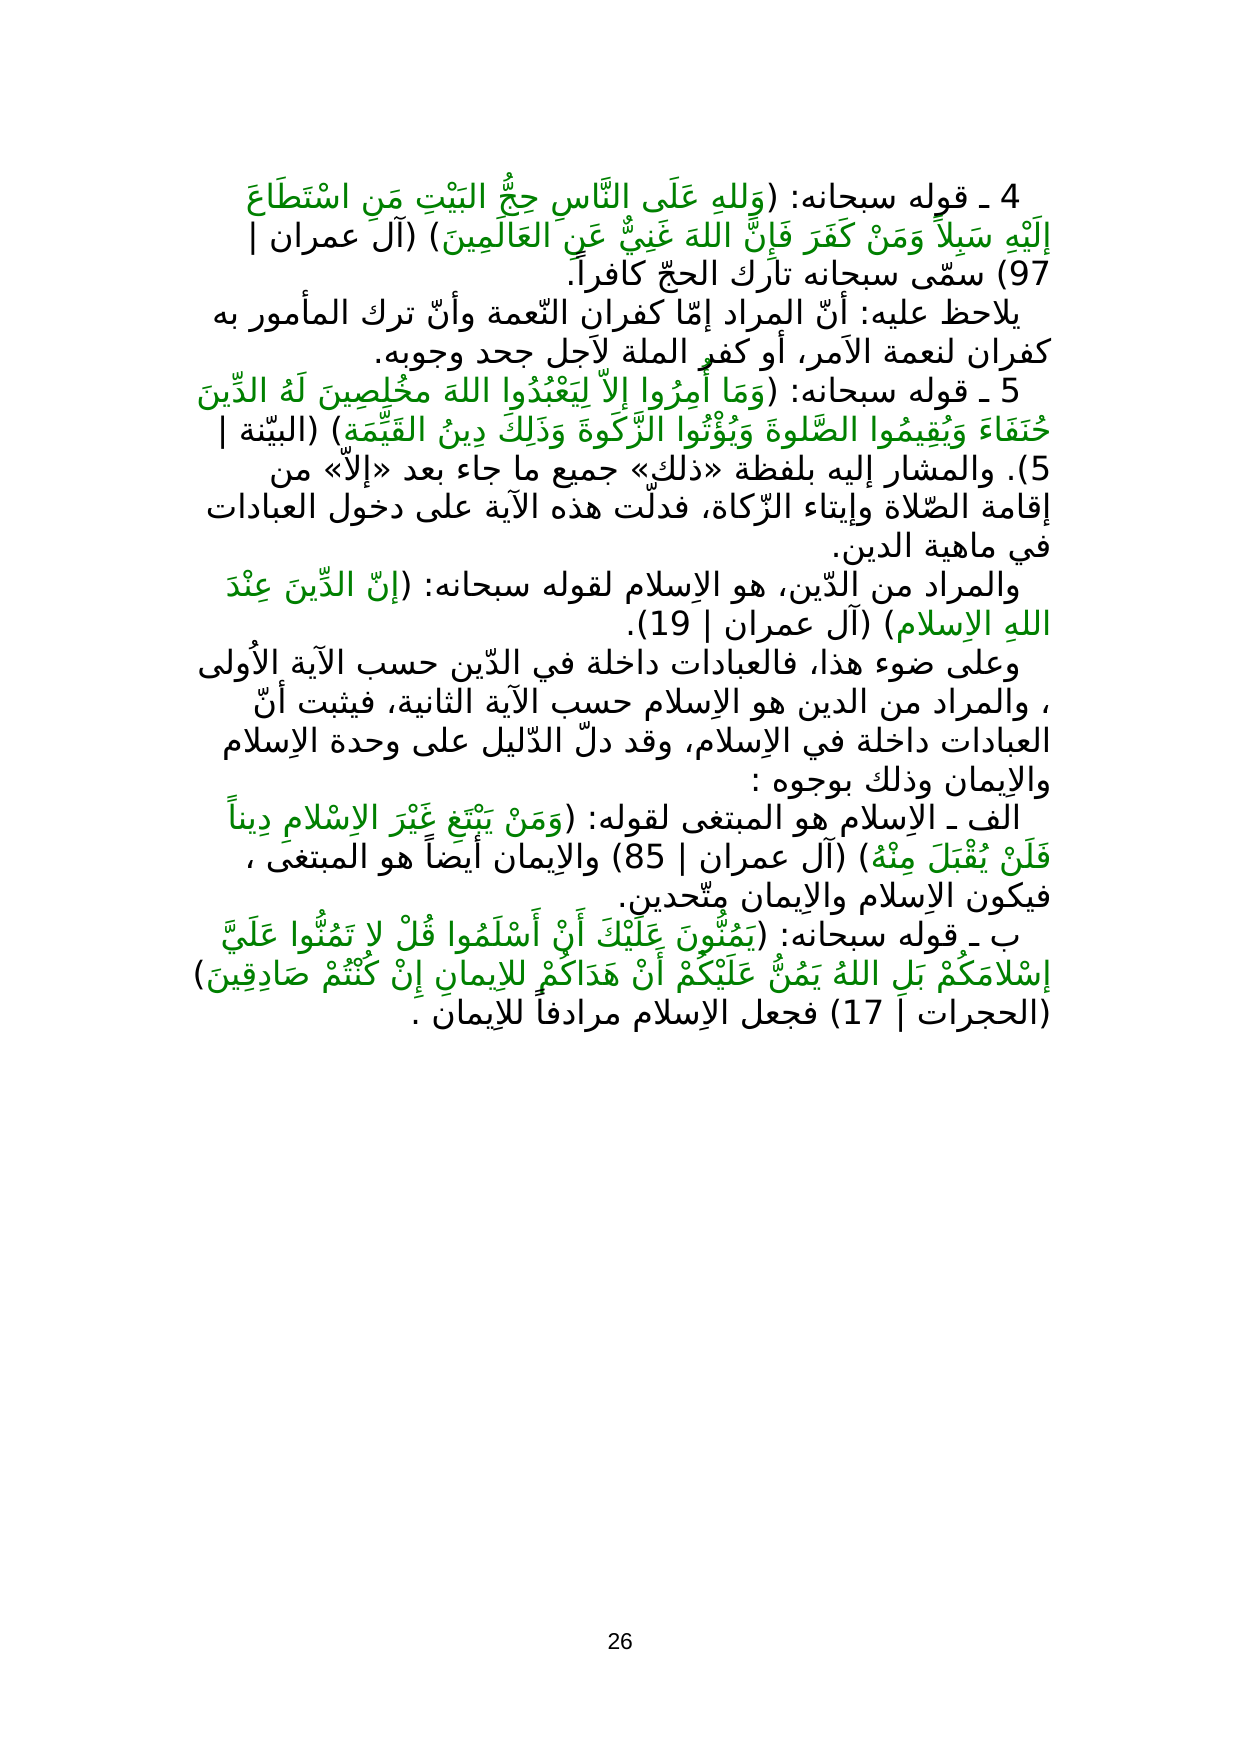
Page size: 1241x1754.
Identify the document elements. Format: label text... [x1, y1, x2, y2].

text والمراد من الدّين، هو الاِسلام لقوله سبحانه: (إنّ الدِّينَ عِنْدَ اللهِ الاِسلام) (آل عمران | 19). [189, 566, 1051, 643]
text الف ـ الاِسلام هو المبتغى لقوله: (وَمَنْ يَبْتَغِ غَيْرَ الاِسْلامِ دِيناً فَلَنْ يُقْبَلَ مِنْهُ) (آل عمران | 85) والاِيمان أيضاً هو المبتغى ، فيكون الاِسلام والاِيمان متّحدين. [189, 799, 1051, 915]
text يلاحظ عليه: أنّ المراد إمّا كفران النّعمة وأنّ ترك المأمور به كفران لنعمة الاَمر، أو كفر الملة لاَجل جحد وجوبه. [189, 294, 1051, 371]
text 4 ـ قوله سبحانه: (وَللهِ عَلَى النَّاسِ حِجُّ البَيْتِ مَنِ اسْتَطَاعَ إلَيْهِ سَبِلاً وَمَنْ كَفَرَ فَإِنَّ اللهَ غَنِيٌّ عَنِ العَالَمِينَ) (آل عمران | 97) سمّى سبحانه تارك الحجّ كافراً. [189, 177, 1051, 294]
text 5 ـ قوله سبحانه: (وَمَا أُمِرُوا إلاّ لِيَعْبُدُوا اللهَ مخُلِصِينَ لَهُ الدِّينَ حُنَفَاءَ وَيُقِيمُوا الصَّلوةَ وَيُؤْتُوا الزَّكَوةَ وَذَلِكَ دِينُ القَيِّمَة) (البيّنة | 5). والمشار إليه بلفظة «ذلك» جميع ما جاء بعد «إلاّ» من إقامة الصّلاة وإيتاء الزّكاة، فدلّت هذه الآية على دخول العبادات في ماهية الدين. [189, 371, 1051, 566]
text ب ـ قوله سبحانه: (يَمُنُّونَ عَلَيْكَ أَنْ أَسْلَمُوا قُلْ لا تَمُنُّوا عَلَيَّ إسْلامَكُمْ بَلِ اللهُ يَمُنُّ عَلَيْكُمْ أَنْ هَدَاكُمْ للاِيمانِ إِنْ كُنْتُمْ صَادِقِينَ) (الحجرات | 17) فجعل الاِسلام مرادفاً للاِيمان . [189, 915, 1051, 1032]
text وعلى ضوء هذا، فالعبادات داخلة في الدّين حسب الآية الاُولى ، والمراد من الدين هو الاِسلام حسب الآية الثانية، فيثبت أنّ العبادات داخلة في الاِسلام، وقد دلّ الدّليل على وحدة الاِسلام والاِيمان وذلك بوجوه : [189, 643, 1051, 799]
